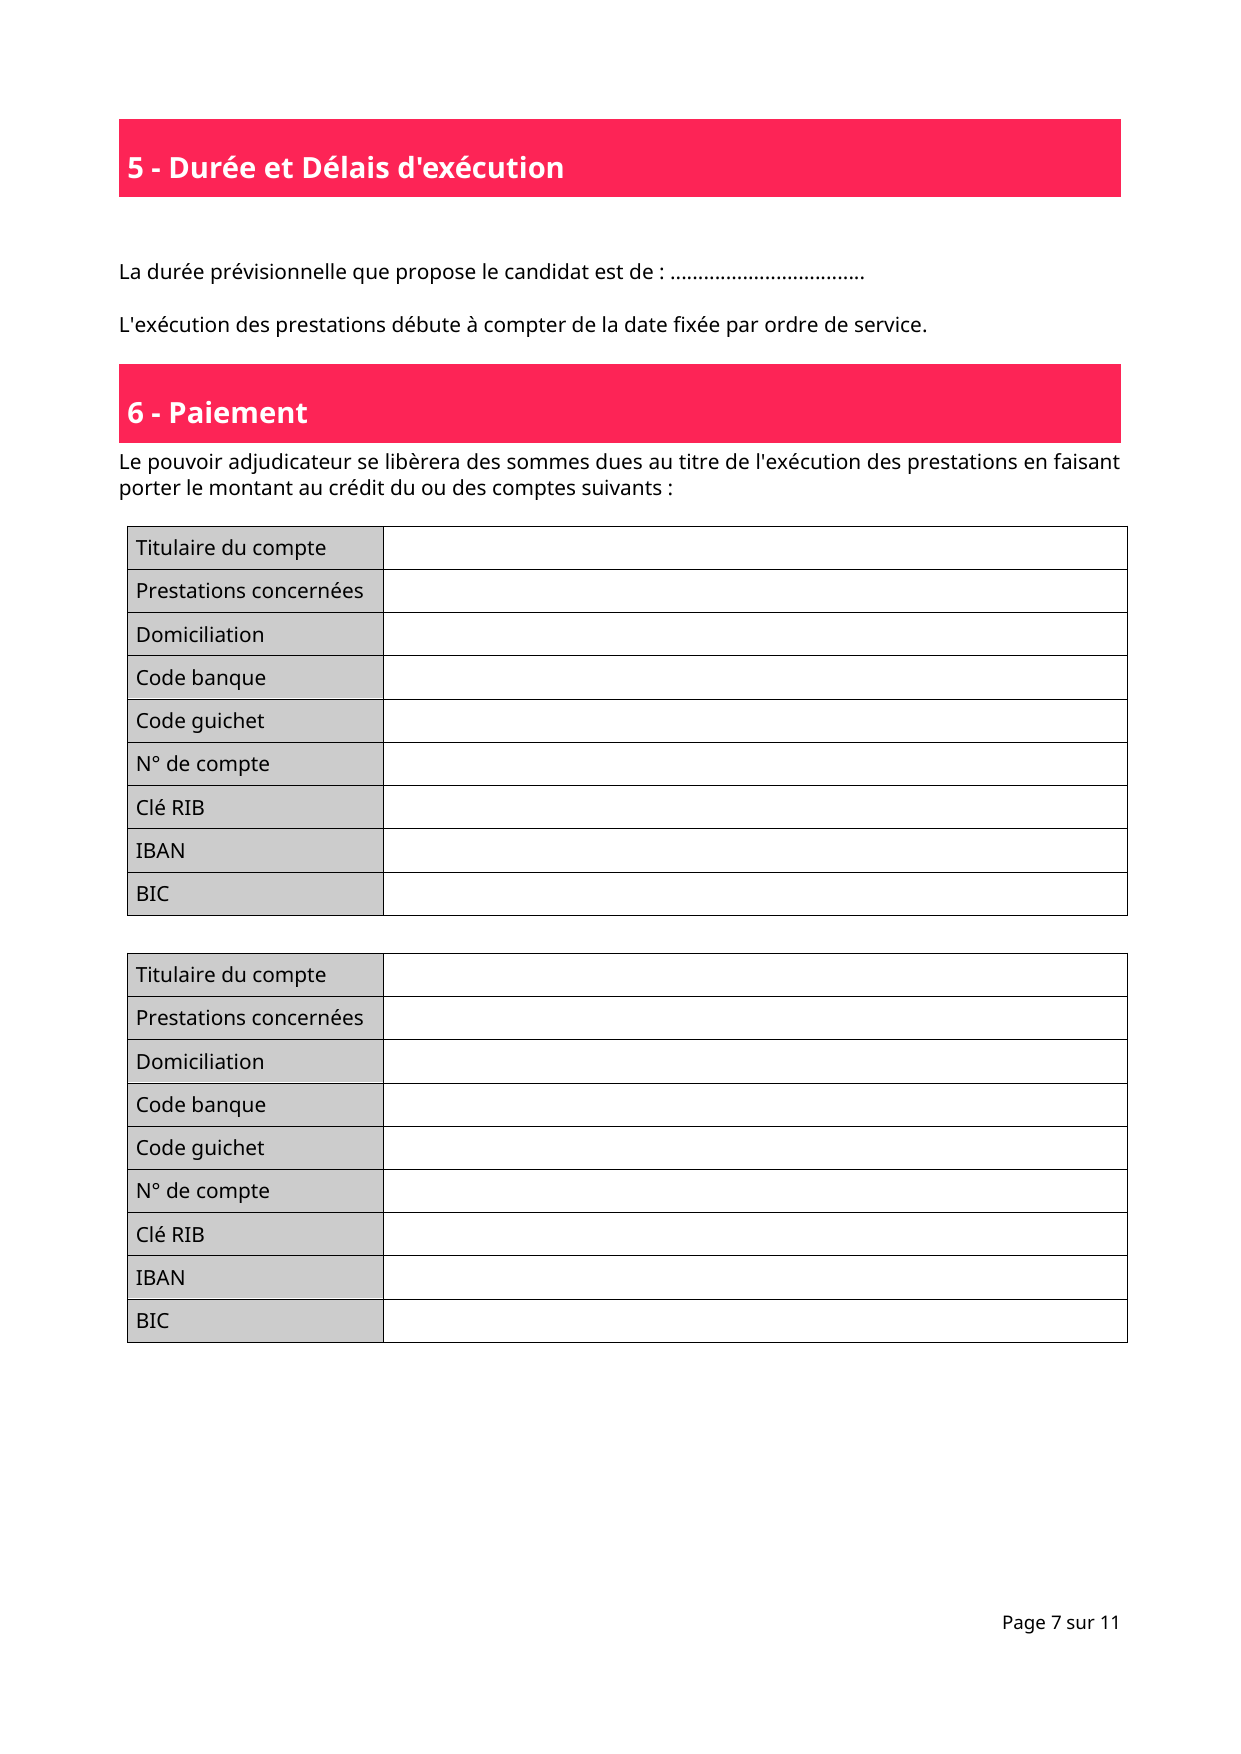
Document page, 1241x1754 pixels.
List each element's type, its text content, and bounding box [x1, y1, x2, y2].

table_cell [384, 656, 1127, 698]
table_cell Prestations concernées [128, 570, 383, 612]
table_cell Domiciliation [128, 1040, 383, 1082]
table_cell [384, 786, 1127, 828]
table_cell [384, 1300, 1127, 1342]
text La durée prévisionnelle que propose le candidat est de : ................................... [119, 257, 1121, 286]
table_cell [384, 1127, 1127, 1169]
table_cell IBAN [128, 1256, 383, 1298]
table_cell [384, 1256, 1127, 1298]
table_cell IBAN [128, 829, 383, 871]
table_cell Clé RIB [128, 1213, 383, 1255]
table_cell Clé RIB [128, 786, 383, 828]
table_cell BIC [128, 873, 383, 915]
table_cell [384, 1084, 1127, 1126]
table_cell [384, 1040, 1127, 1082]
table_cell Code banque [128, 1084, 383, 1126]
table_header Titulaire du compte [128, 527, 383, 569]
table_cell [384, 829, 1127, 871]
table_cell N° de compte [128, 743, 383, 785]
table_cell [384, 700, 1127, 742]
text Le pouvoir adjudicateur se libèrera des sommes dues au titre de l'exécution des prestations en faisant porter le montant au crédit du ou des comptes suivants : [119, 449, 1121, 500]
table_cell [384, 570, 1127, 612]
table_cell Prestations concernées [128, 997, 383, 1039]
table_cell Code banque [128, 656, 383, 698]
table_cell [384, 1170, 1127, 1212]
table_header Titulaire du compte [128, 954, 383, 996]
table_cell [384, 743, 1127, 785]
table_cell [384, 613, 1127, 655]
table_cell [384, 997, 1127, 1039]
table_cell Code guichet [128, 1127, 383, 1169]
table_header [384, 527, 1127, 569]
table_cell Domiciliation [128, 613, 383, 655]
text L'exécution des prestations débute à compter de la date fixée par ordre de service. [119, 311, 1121, 339]
table_header 6 - Paiement [119, 364, 1121, 443]
table_header [384, 954, 1127, 996]
table_cell [384, 873, 1127, 915]
table_cell BIC [128, 1300, 383, 1342]
table_cell Code guichet [128, 700, 383, 742]
table_header 5 - Durée et Délais d'exécution [119, 119, 1121, 197]
table_cell N° de compte [128, 1170, 383, 1212]
table_cell [384, 1213, 1127, 1255]
